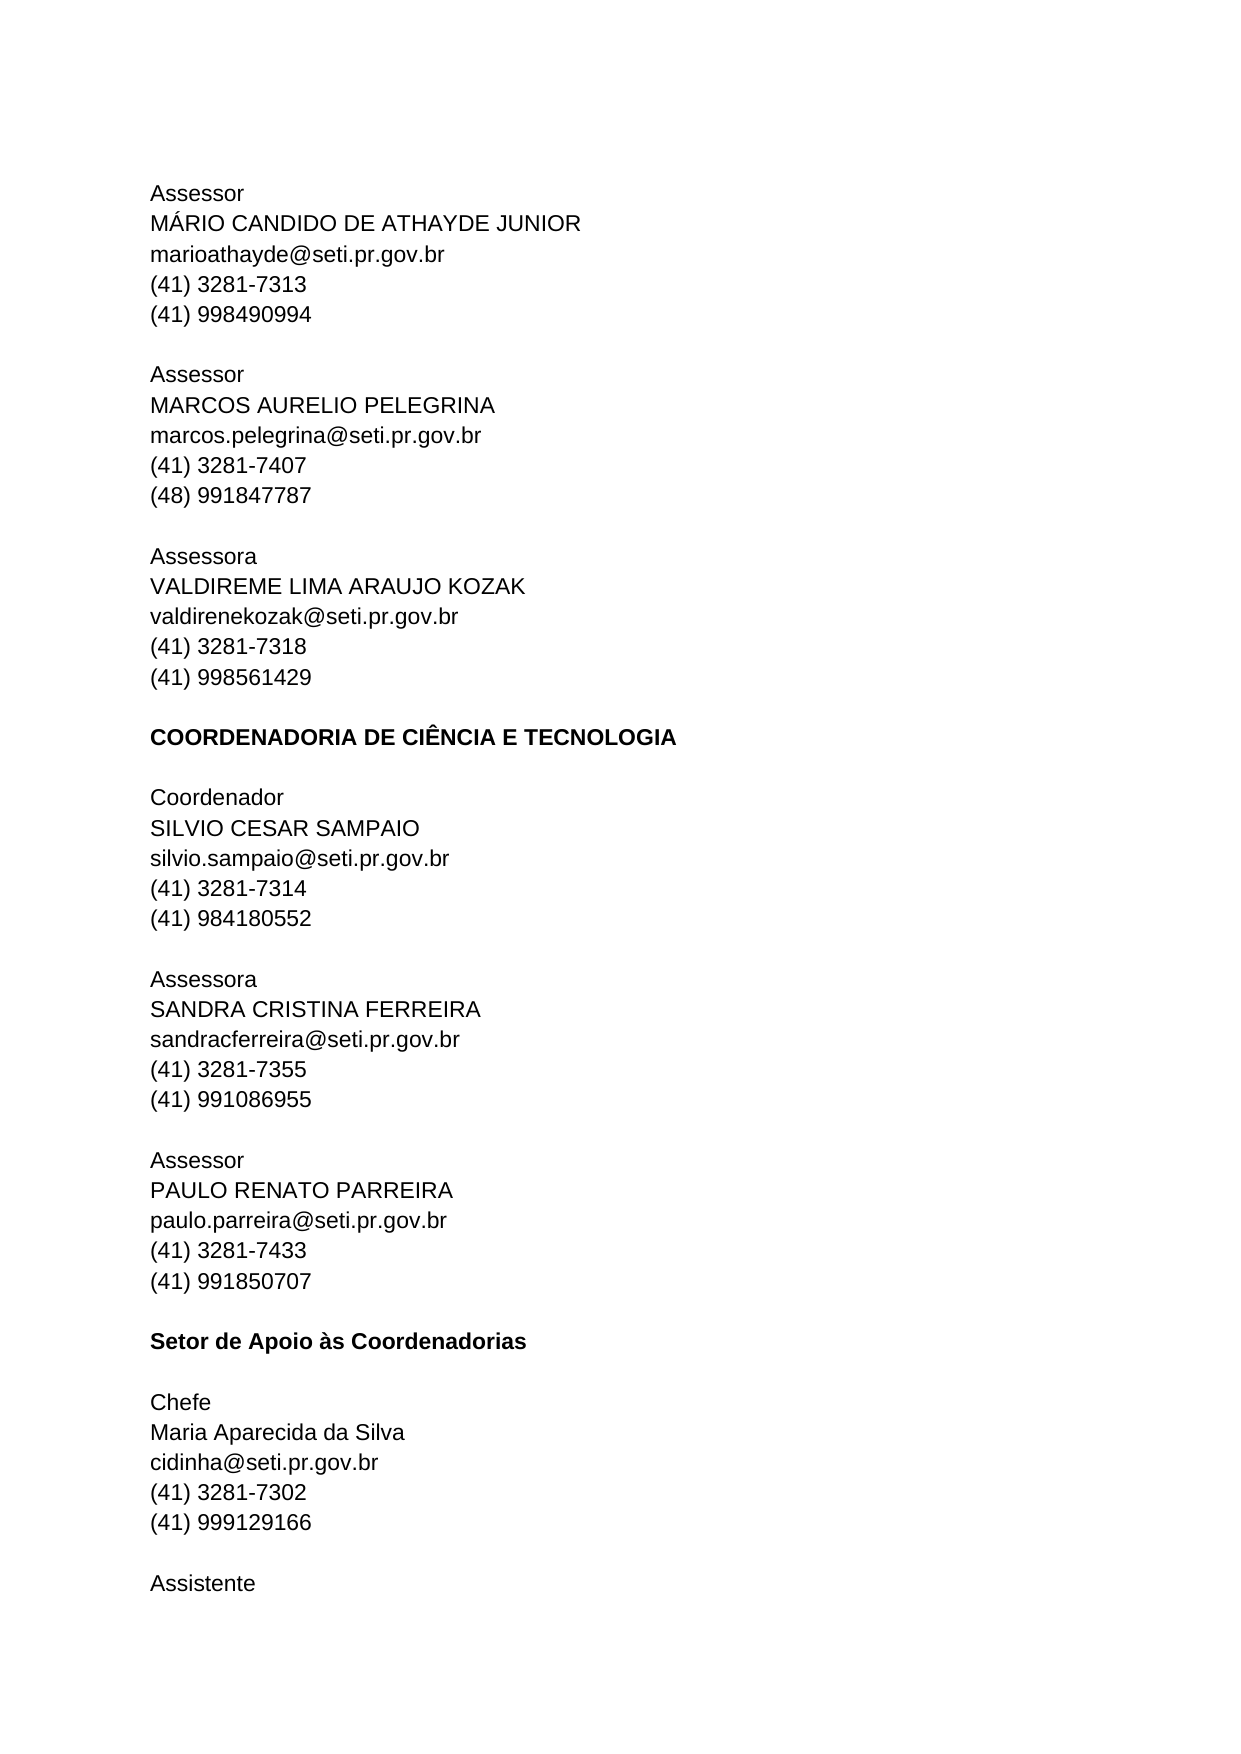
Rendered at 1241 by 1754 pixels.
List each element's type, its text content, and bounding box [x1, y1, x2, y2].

text (41) 998561429 [150, 663, 1090, 690]
text MÁRIO CANDIDO DE ATHAYDE JUNIOR [150, 210, 1090, 237]
text (41) 991086955 [150, 1086, 1090, 1113]
text Chefe [150, 1388, 1090, 1415]
text marcos.pelegrina@seti.pr.gov.br [150, 422, 1090, 448]
text Assessora [150, 966, 1090, 992]
text Assessor [150, 180, 1090, 207]
text (41) 3281-7318 [150, 633, 1090, 660]
text Assessor [150, 361, 1090, 388]
text (48) 991847787 [150, 482, 1090, 509]
text cidinha@seti.pr.gov.br [150, 1449, 1090, 1475]
text COORDENADORIA DE CIÊNCIA E TECNOLOGIA [150, 724, 1090, 750]
text (41) 3281-7355 [150, 1056, 1090, 1083]
text (41) 3281-7302 [150, 1479, 1090, 1506]
text (41) 3281-7433 [150, 1237, 1090, 1264]
text (41) 3281-7314 [150, 875, 1090, 901]
text Maria Aparecida da Silva [150, 1419, 1090, 1445]
text SILVIO CESAR SAMPAIO [150, 814, 1090, 841]
text Assessora [150, 543, 1090, 569]
text (41) 998490994 [150, 301, 1090, 327]
text (41) 999129166 [150, 1509, 1090, 1536]
text marioathayde@seti.pr.gov.br [150, 241, 1090, 267]
text Setor de Apoio às Coordenadorias [150, 1328, 1090, 1354]
text (41) 984180552 [150, 905, 1090, 932]
text (41) 3281-7313 [150, 271, 1090, 297]
text Coordenador [150, 784, 1090, 811]
text VALDIREME LIMA ARAUJO KOZAK [150, 573, 1090, 599]
text (41) 991850707 [150, 1268, 1090, 1294]
text SANDRA CRISTINA FERREIRA [150, 996, 1090, 1022]
text (41) 3281-7407 [150, 452, 1090, 478]
text PAULO RENATO PARREIRA [150, 1177, 1090, 1203]
text sandracferreira@seti.pr.gov.br [150, 1026, 1090, 1052]
text MARCOS AURELIO PELEGRINA [150, 392, 1090, 418]
text valdirenekozak@seti.pr.gov.br [150, 603, 1090, 629]
text paulo.parreira@seti.pr.gov.br [150, 1207, 1090, 1234]
text Assistente [150, 1570, 1090, 1596]
text Assessor [150, 1147, 1090, 1173]
text silvio.sampaio@seti.pr.gov.br [150, 845, 1090, 871]
